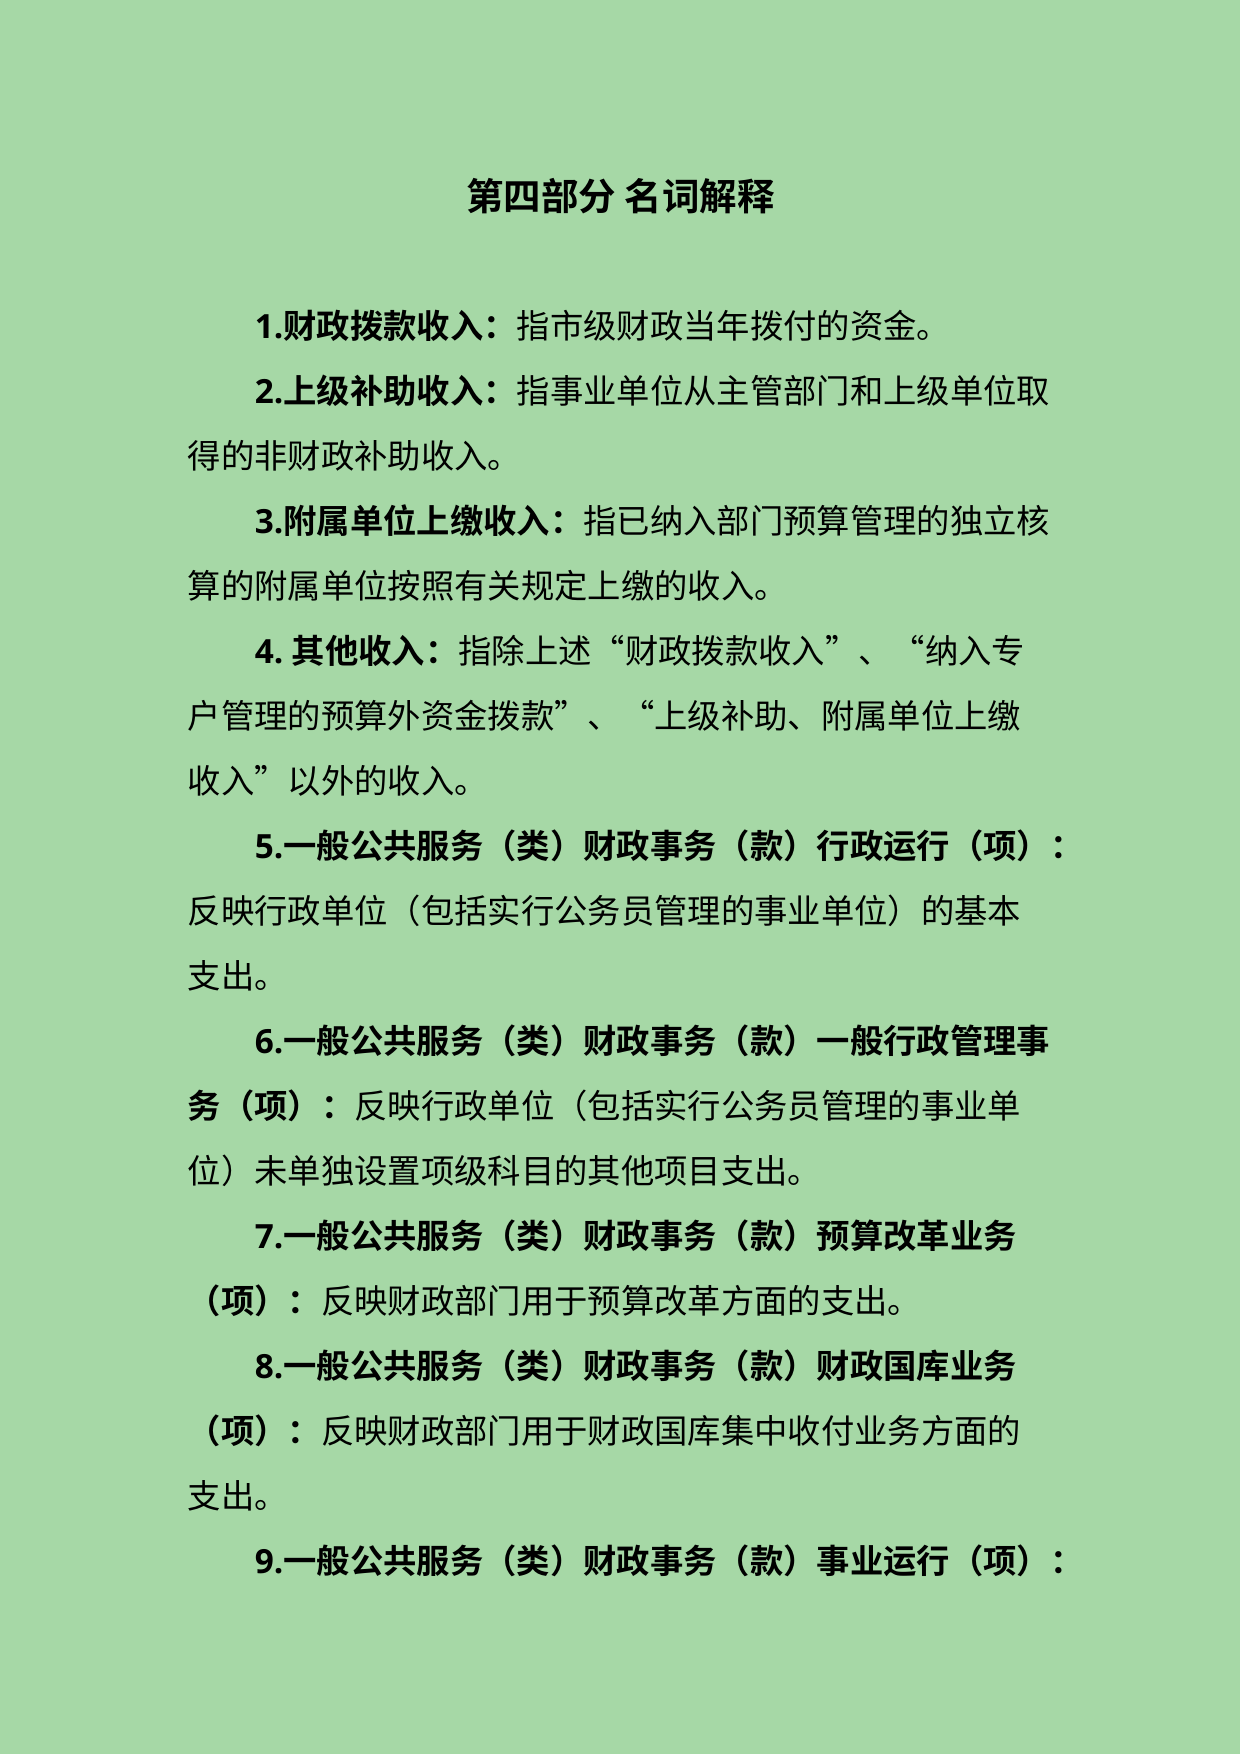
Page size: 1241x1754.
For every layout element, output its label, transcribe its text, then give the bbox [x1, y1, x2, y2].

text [187, 1527, 1053, 1592]
text 6.一般公共服务（类）财政事务（款）一般行政管理事务（项）：反映行政单位（包括实行公务员管理的事业单位）未单独设置项级科目的其他项目支出。 [187, 1007, 1053, 1202]
text 4. 其他收入：指除上述“财政拨款收入”、“纳入专户管理的预算外资金拨款”、“上级补助、附属单位上缴收入”以外的收入。 [187, 617, 1053, 812]
text 1.财政拨款收入：指市级财政当年拨付的资金。 [187, 292, 1053, 357]
text 8.一般公共服务（类）财政事务（款）财政国库业务（项）：反映财政部门用于财政国库集中收付业务方面的支出。 [187, 1332, 1053, 1527]
text 3.附属单位上缴收入：指已纳入部门预算管理的独立核算的附属单位按照有关规定上缴的收入。 [187, 487, 1053, 617]
text 2.上级补助收入：指事业单位从主管部门和上级单位取得的非财政补助收入。 [187, 357, 1053, 487]
text 7.一般公共服务（类）财政事务（款）预算改革业务（项）：反映财政部门用于预算改革方面的支出。 [187, 1202, 1053, 1332]
text 第四部分 名词解释 [187, 162, 1053, 227]
text 5.一般公共服务（类）财政事务（款）行政运行（项）：反映行政单位（包括实行公务员管理的事业单位）的基本支出。 [187, 812, 1053, 1007]
